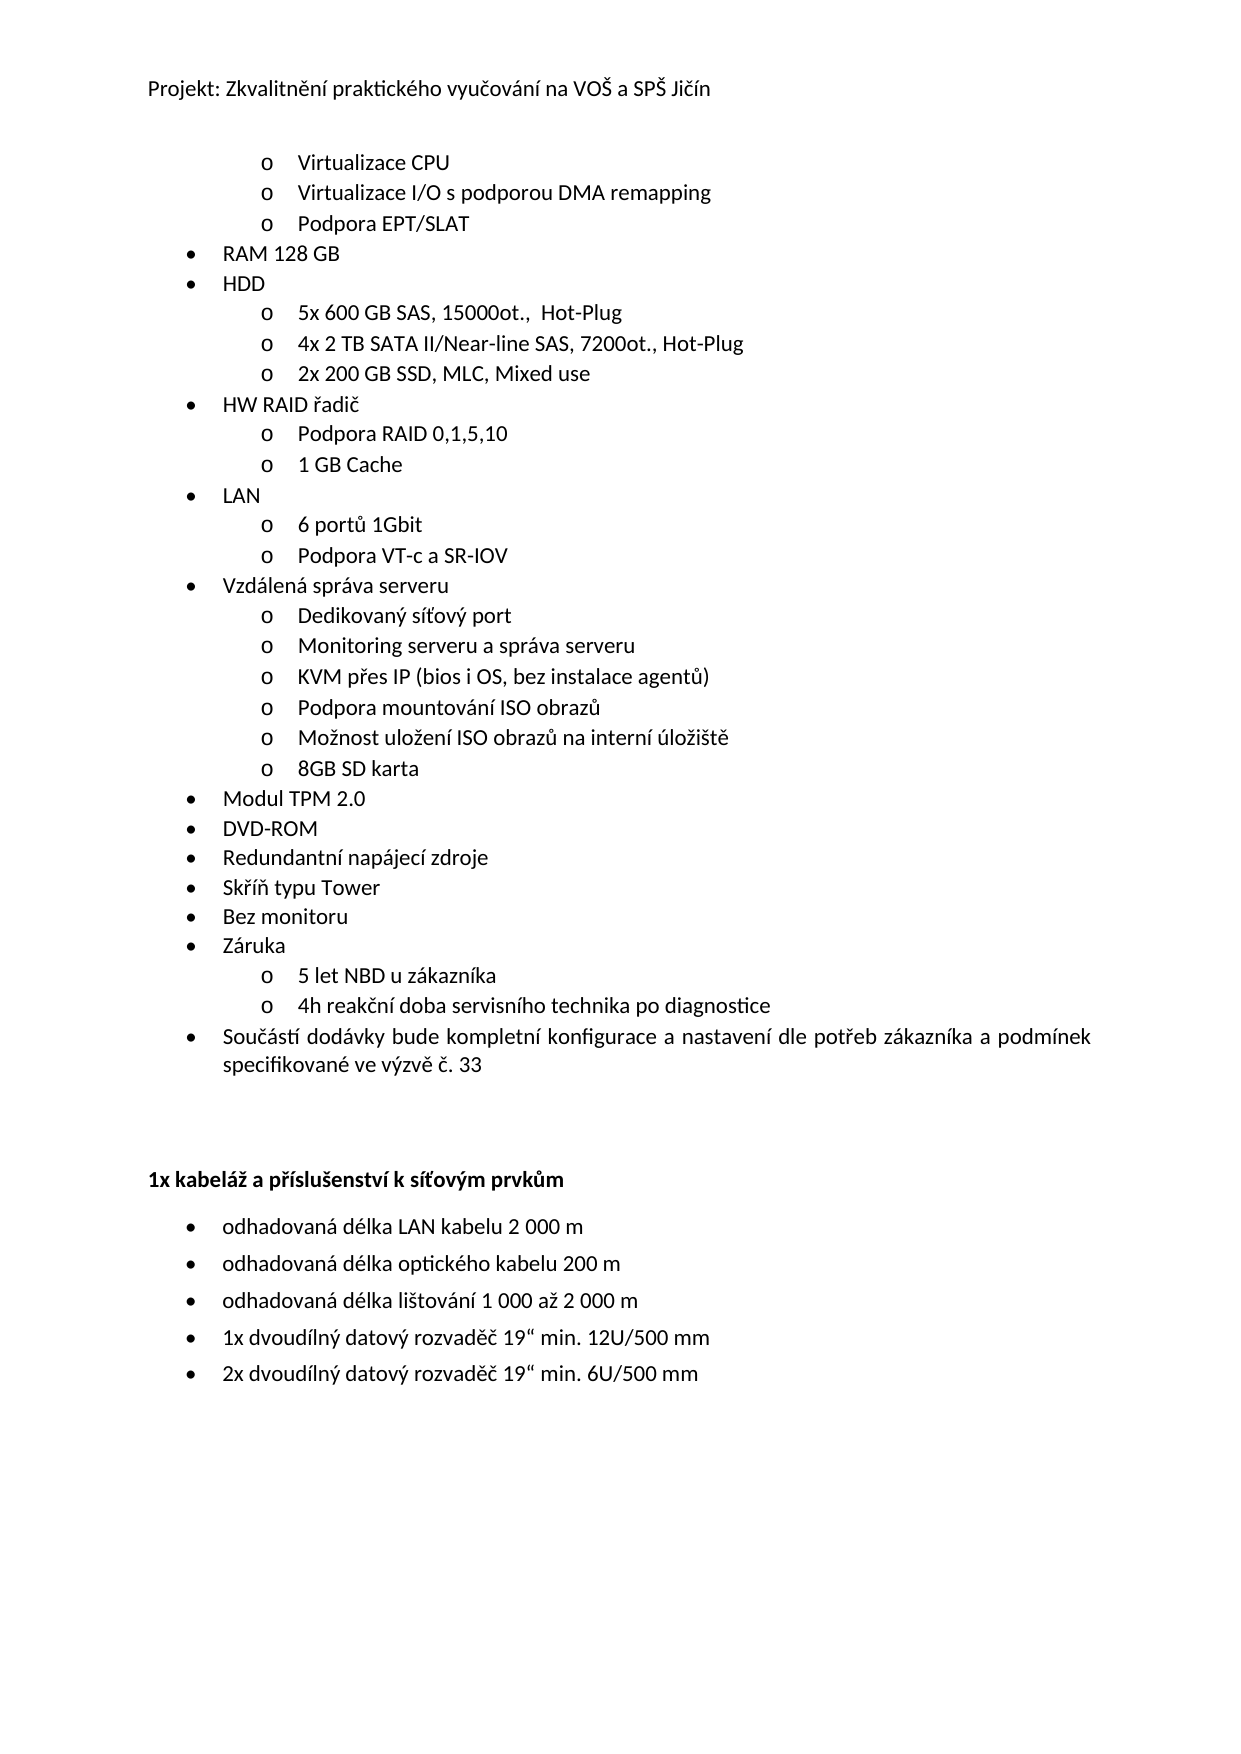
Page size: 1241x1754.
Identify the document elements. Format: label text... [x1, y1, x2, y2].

list LAN [185, 481, 1093, 509]
list Monitoring serveru a správa serveru [260, 631, 1093, 661]
list Možnost uložení ISO obrazů na interní úložiště [260, 723, 1093, 752]
list 1 GB Cache [260, 450, 1093, 479]
list Bez monitoru [185, 902, 1093, 930]
list odhadovaná délka LAN kabelu 2 000 m [185, 1212, 1093, 1240]
list odhadovaná délka lištování 1 000 až 2 000 m [185, 1286, 1093, 1314]
list 8GB SD karta [260, 754, 1093, 783]
list Redundantní napájecí zdroje [185, 843, 1093, 871]
text 1x kabeláž a příslušenství k síťovým prvkům [148, 1165, 1093, 1193]
list odhadovaná délka optického kabelu 200 m [185, 1249, 1093, 1277]
list Podpora RAID 0,1,5,10 [260, 419, 1093, 449]
list Záruka [185, 931, 1093, 959]
list Virtualizace CPU [260, 148, 1093, 177]
list RAM 128 GB [185, 239, 1093, 267]
list HDD [185, 269, 1093, 297]
list Součástí dodávky bude kompletní konfigurace a nastavení dle potřeb zákazníka a podmínek specifikované ve výzvě č. 33 [185, 1022, 1093, 1078]
list KVM přes IP (bios i OS, bez instalace agentů) [260, 662, 1093, 691]
list Podpora EPT/SLAT [260, 209, 1093, 238]
list DVD-ROM [185, 814, 1093, 842]
list Skříň typu Tower [185, 873, 1093, 901]
list 4x 2 TB SATA II/Near-line SAS, 7200ot., Hot-Plug [260, 329, 1093, 358]
list 1x dvoudílný datový rozvaděč 19“ min. 12U/500 mm [185, 1323, 1093, 1351]
list Podpora VT-c a SR-IOV [260, 541, 1093, 570]
list Dedikovaný síťový port [260, 601, 1093, 630]
list 6 portů 1Gbit [260, 510, 1093, 539]
list 5 let NBD u zákazníka [260, 961, 1093, 990]
list Podpora mountování ISO obrazů [260, 693, 1093, 722]
list 4h reakční doba servisního technika po diagnostice [260, 991, 1093, 1021]
list 5x 600 GB SAS, 15000ot., Hot-Plug [260, 298, 1093, 327]
list Modul TPM 2.0 [185, 784, 1093, 812]
list HW RAID řadič [185, 390, 1093, 418]
list 2x 200 GB SSD, MLC, Mixed use [260, 359, 1093, 389]
list Vzdálená správa serveru [185, 571, 1093, 599]
list Virtualizace I/O s podporou DMA remapping [260, 178, 1093, 207]
list 2x dvoudílný datový rozvaděč 19“ min. 6U/500 mm [185, 1359, 1093, 1388]
